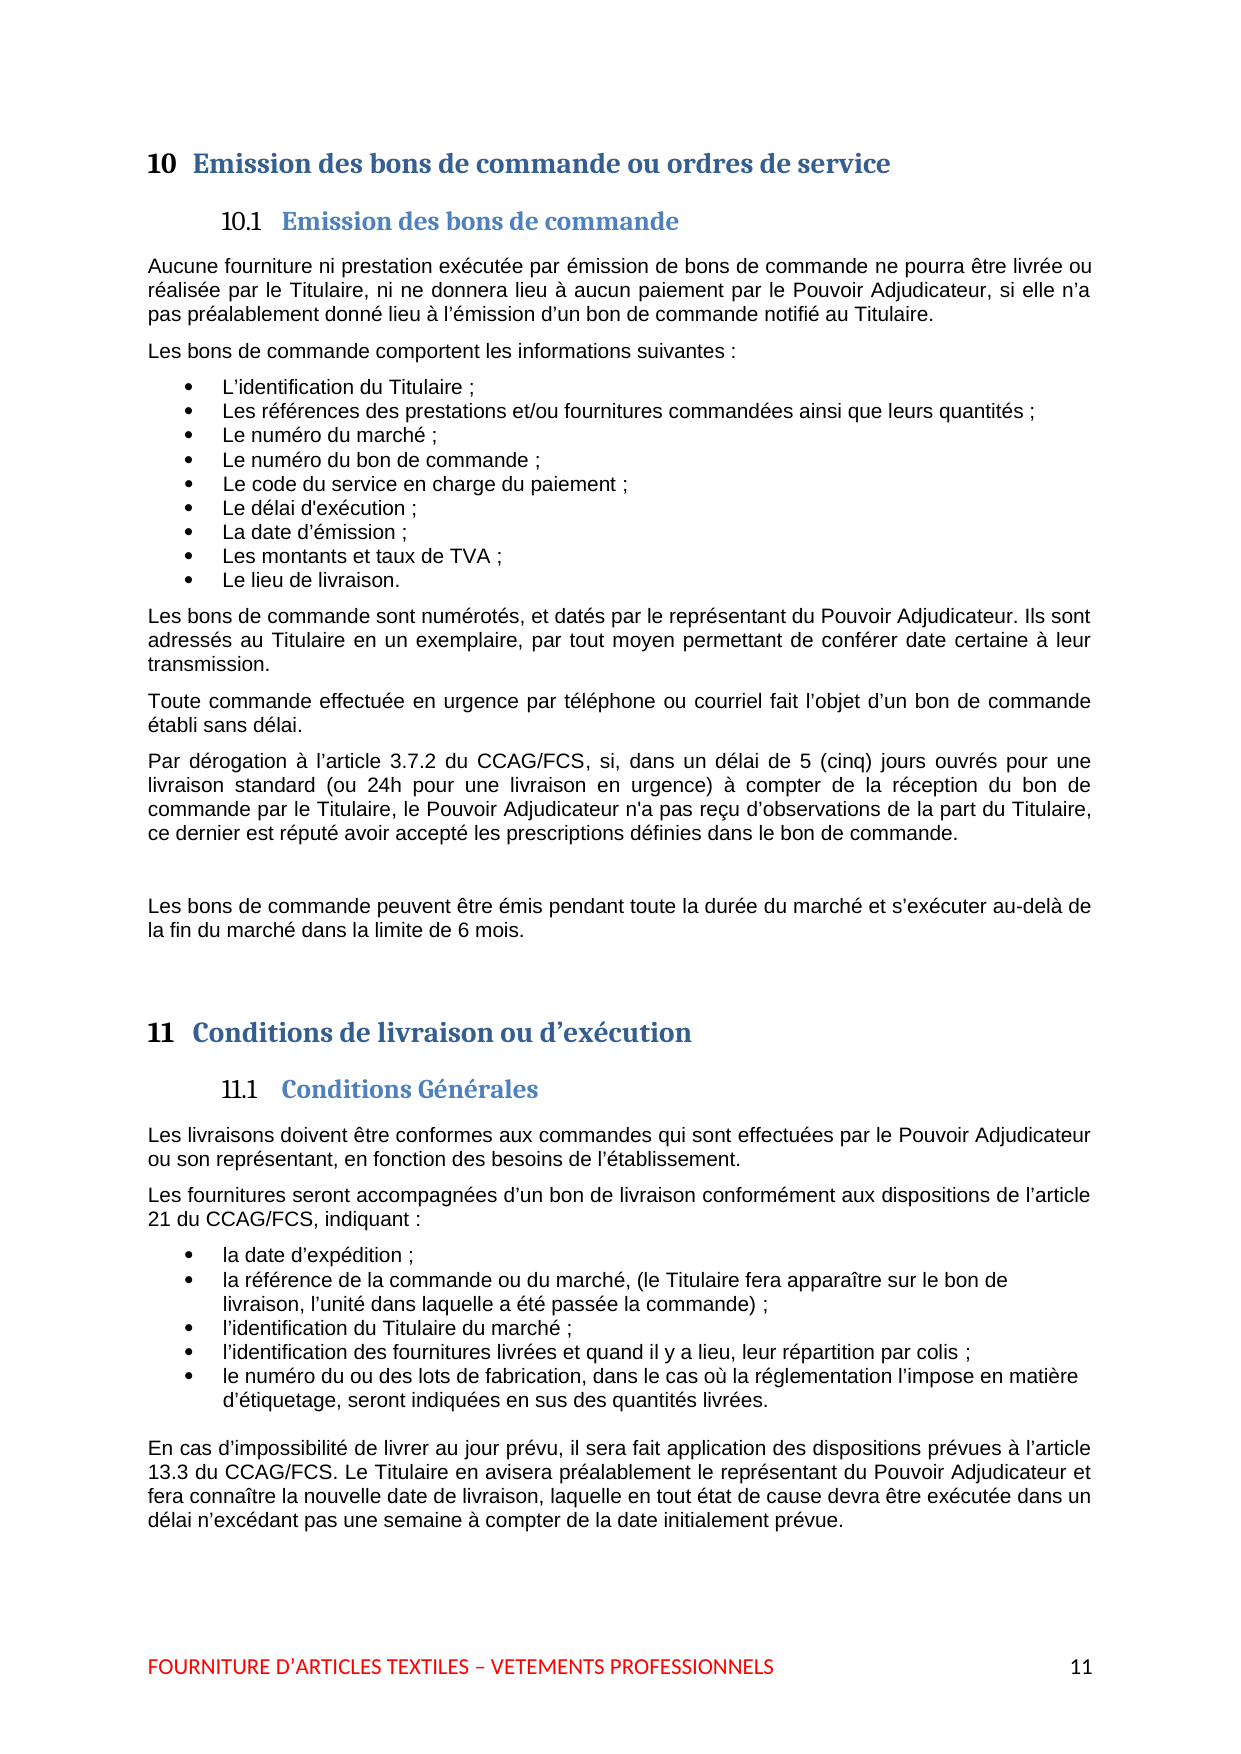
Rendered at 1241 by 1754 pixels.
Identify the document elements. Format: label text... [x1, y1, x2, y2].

list Toute commande effectuée en urgence par téléphone ou courriel fait l’objet d’un bon de commande établi sans délai. [148, 689, 1093, 737]
list Le numéro du marché ; [185, 423, 1093, 447]
list la référence de la commande ou du marché, (le Titulaire fera apparaître sur le bon de livraison, l’unité dans laquelle a été passée la commande) ; [185, 1267, 1093, 1315]
subtitle Emission des bons de commande [222, 206, 1093, 237]
subtitle Conditions de livraison ou d’exécution [148, 1016, 1093, 1049]
subtitle Conditions Générales [222, 1074, 1093, 1105]
list l’identification des fournitures livrées et quand il y a lieu, leur répartition par colis ; [185, 1339, 1093, 1363]
text Les livraisons doivent être conformes aux commandes qui sont effectuées par le Pouvoir Adjudicateur ou son représentant, en fonction des besoins de l’établissement. [148, 1122, 1093, 1170]
list Le délai d'exécution ; [185, 496, 1093, 519]
list En cas d’impossibilité de livrer au jour prévu, il sera fait application des dispositions prévues à l’article 13.3 du CCAG/FCS. Le Titulaire en avisera préalablement le représentant du Pouvoir Adjudicateur et fera connaître la nouvelle date de livraison, laquelle en tout état de cause devra être exécutée dans un délai n’excédant pas une semaine à compter de la date initialement prévue. [148, 1436, 1093, 1531]
list Le code du service en charge du paiement ; [185, 471, 1093, 496]
text Les fournitures seront accompagnées d’un bon de livraison conformément aux dispositions de l’article 21 du CCAG/FCS, indiquant : [148, 1183, 1093, 1231]
list Les références des prestations et/ou fournitures commandées ainsi que leurs quantités ; [185, 399, 1093, 423]
list Les montants et taux de TVA ; [185, 544, 1093, 568]
list Les bons de commande peuvent être émis pendant toute la durée du marché et s’exécuter au-delà de la fin du marché dans la limite de 6 mois. [148, 894, 1093, 942]
list La date d’émission ; [185, 519, 1093, 544]
list Les bons de commande sont numérotés, et datés par le représentant du Pouvoir Adjudicateur. Ils sont adressés au Titulaire en un exemplaire, par tout moyen permettant de conférer date certaine à leur transmission. [148, 604, 1093, 676]
subtitle Emission des bons de commande ou ordres de service [148, 148, 1093, 181]
list le numéro du ou des lots de fabrication, dans le cas où la réglementation l’impose en matière d’étiquetage, seront indiquées en sus des quantités livrées. [185, 1363, 1093, 1412]
list Le lieu de livraison. [185, 568, 1093, 592]
list Le numéro du bon de commande ; [185, 447, 1093, 471]
text Les bons de commande comportent les informations suivantes : [148, 339, 1093, 363]
list L’identification du Titulaire ; [185, 375, 1093, 399]
list la date d’expédition ; [185, 1243, 1093, 1267]
list l’identification du Titulaire du marché ; [185, 1315, 1093, 1339]
list Par dérogation à l’article 3.7.2 du CCAG/FCS, si, dans un délai de 5 (cinq) jours ouvrés pour une livraison standard (ou 24h pour une livraison en urgence) à compter de la réception du bon de commande par le Titulaire, le Pouvoir Adjudicateur n'a pas reçu d’observations de la part du Titulaire, ce dernier est réputé avoir accepté les prescriptions définies dans le bon de commande. [148, 749, 1093, 845]
text Aucune fourniture ni prestation exécutée par émission de bons de commande ne pourra être livrée ou réalisée par le Titulaire, ni ne donnera lieu à aucun paiement par le Pouvoir Adjudicateur, si elle n’a pas préalablement donné lieu à l’émission d’un bon de commande notifié au Titulaire. [148, 254, 1093, 326]
